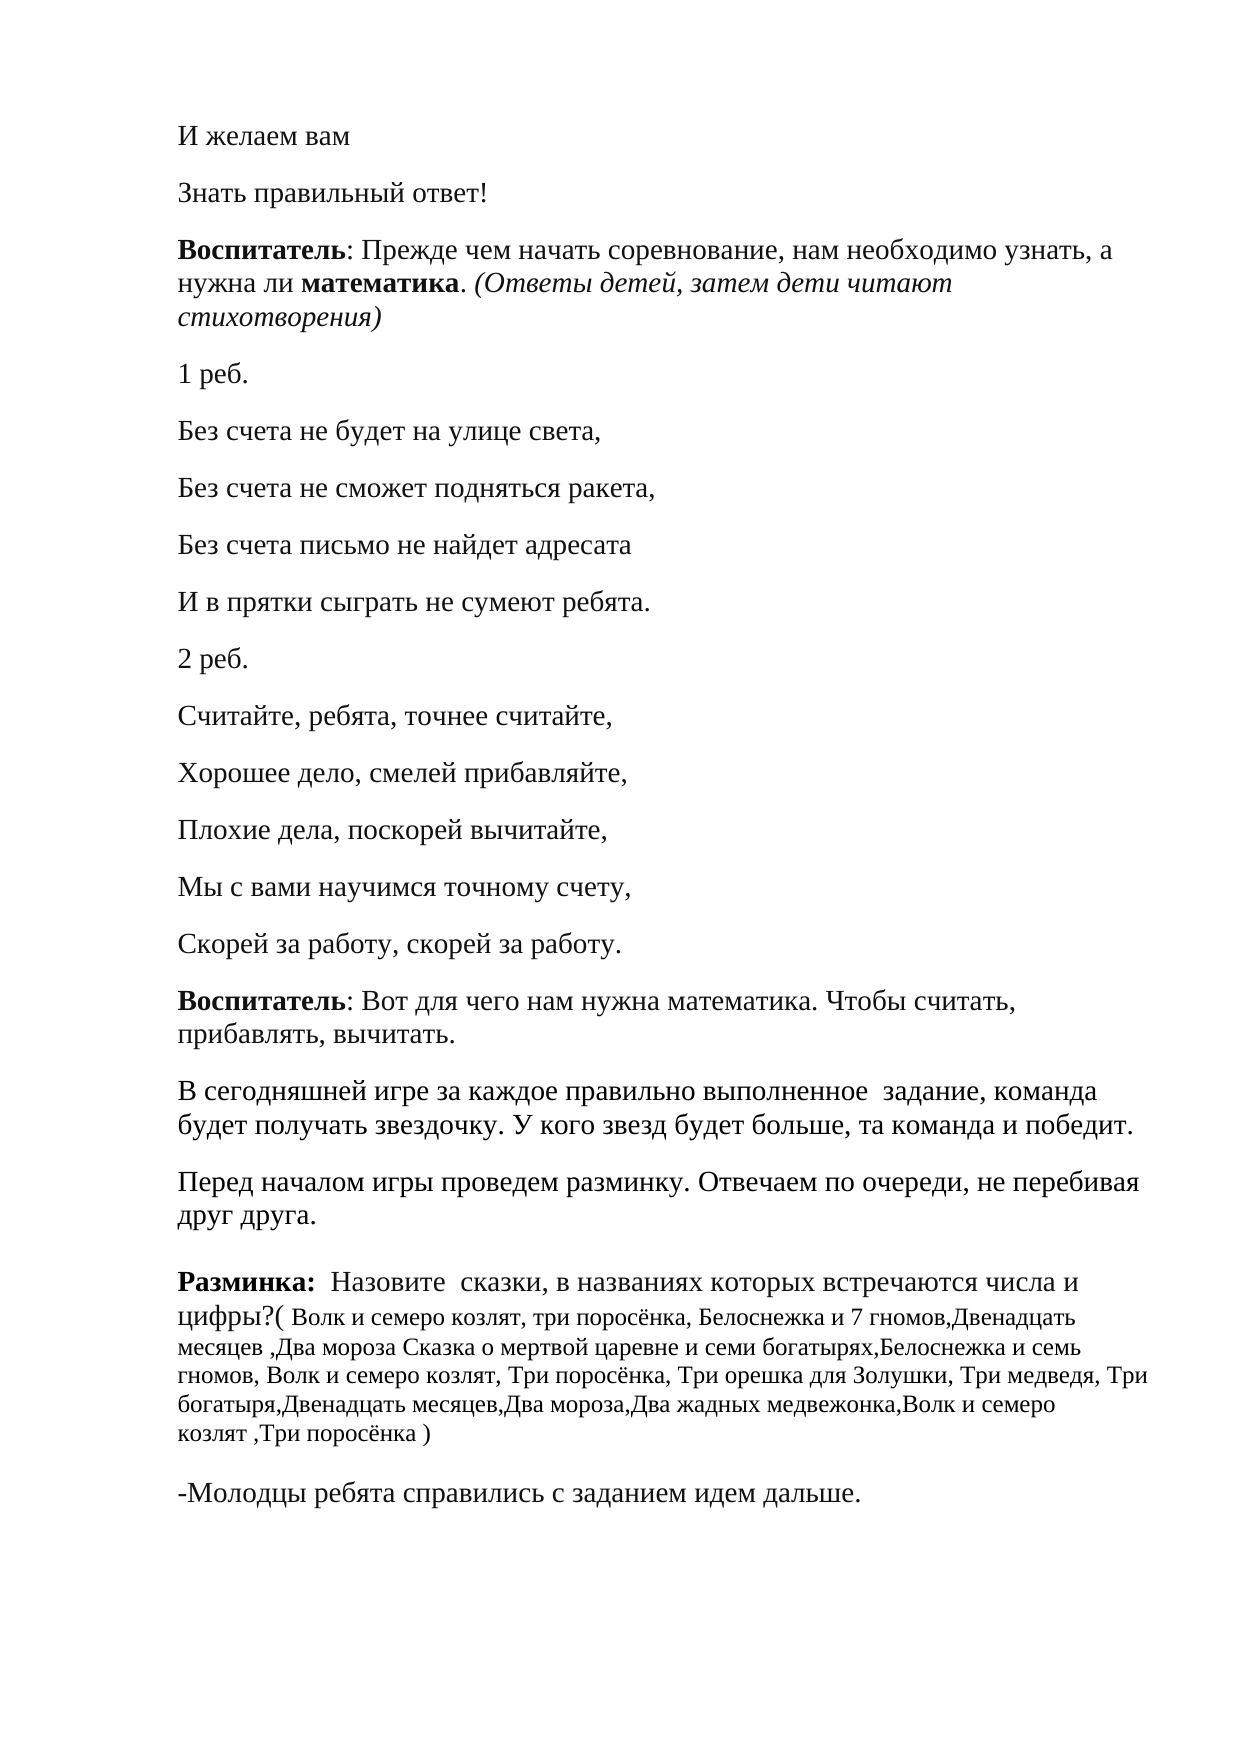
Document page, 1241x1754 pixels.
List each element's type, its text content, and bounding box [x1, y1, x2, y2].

text Воспитатель: Прежде чем начать соревнование, нам необходимо узнать, а нужна ли математика. (Ответы детей, затем дети читают стихотворения) [177, 232, 1152, 333]
text Мы с вами научимся точному счету, [177, 869, 1152, 902]
text И в прятки сыграть не сумеют ребята. [177, 584, 1152, 618]
text Скорей за работу, скорей за работу. [177, 926, 1152, 959]
text И желаем вам [177, 118, 1152, 152]
text Хорошее дело, смелей прибавляйте, [177, 755, 1152, 788]
text Плохие дела, поскорей вычитайте, [177, 812, 1152, 846]
text Без счета письмо не найдет адресата [177, 527, 1152, 561]
text Знать правильный ответ! [177, 175, 1152, 209]
text Без счета не сможет подняться ракета, [177, 470, 1152, 504]
text Разминка: Назовите сказки, в названиях которых встречаются числа и цифры?( Волк и семеро козлят, три поросёнка, Белоснежка и 7 гномов,Двенадцать месяцев ,Два мороза Сказка о мертвой царевне и семи богатырях,Белоснежка и семь гномов, Волк и семеро козлят, Три поросёнка, Три орешка для Золушки, Три медведя, Три богатыря,Двенадцать месяцев,Два мороза,Два жадных медвежонка,Волк и семеро козлят ,Три поросёнка ) [177, 1264, 1152, 1475]
text -Молодцы ребята справились с заданием идем дальше. [177, 1475, 1152, 1509]
text Перед началом игры проведем разминку. Отвечаем по очереди, не перебивая друг друга. [177, 1164, 1152, 1231]
text Без счета не будет на улице света, [177, 413, 1152, 447]
text Считайте, ребята, точнее считайте, [177, 698, 1152, 732]
text В сегодняшней игре за каждое правильно выполненное задание, команда будет получать звездочку. У кого звезд будет больше, та команда и победит. [177, 1073, 1152, 1141]
text Воспитатель: Вот для чего нам нужна математика. Чтобы считать, прибавлять, вычитать. [177, 983, 1152, 1050]
text 2 реб. [177, 641, 1152, 674]
text 1 реб. [177, 356, 1152, 390]
